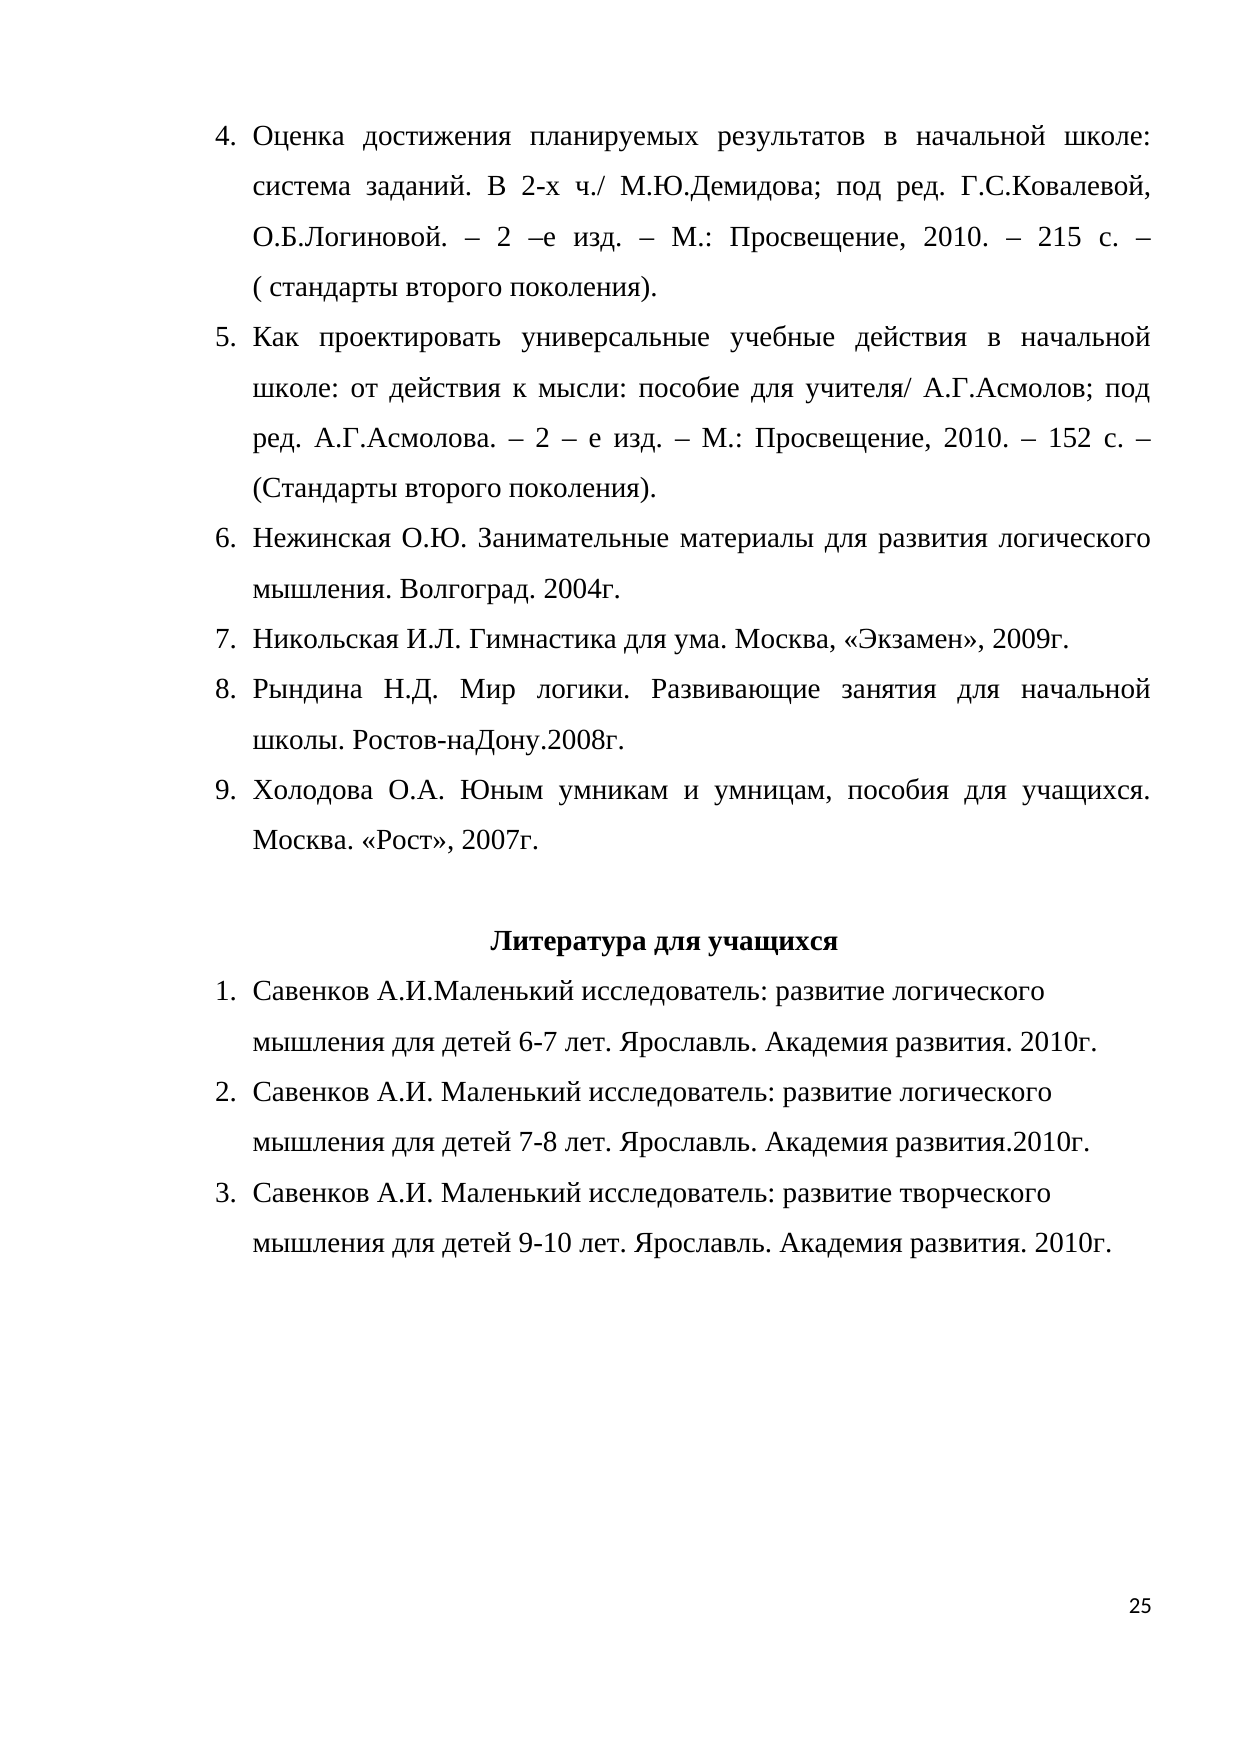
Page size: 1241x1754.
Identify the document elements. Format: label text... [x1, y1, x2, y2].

list Никольская И.Л. Гимнастика для ума. Москва, «Экзамен», 2009г. [215, 621, 1152, 655]
list Холодова О.А. Юным умникам и умницам, пособия для учащихся. Москва. «Рост», 2007г. [215, 772, 1152, 856]
list Рындина Н.Д. Мир логики. Развивающие занятия для начальной школы. Ростов-наДону.2008г. [215, 672, 1152, 755]
list Савенков А.И.Маленький исследователь: развитие логического мышления для детей 6-7 лет. Ярославль. Академия развития. 2010г. [215, 973, 1152, 1057]
text Литература для учащихся [177, 923, 1152, 957]
list Нежинская О.Ю. Занимательные материалы для развития логического мышления. Волгоград. 2004г. [215, 521, 1152, 604]
list Савенков А.И. Маленький исследователь: развитие творческого мышления для детей 9-10 лет. Ярославль. Академия развития. 2010г. [215, 1175, 1152, 1258]
list Оценка достижения планируемых результатов в начальной школе: система заданий. В 2-х ч./ М.Ю.Демидова; под ред. Г.С.Ковалевой, О.Б.Логиновой. – 2 –е изд. – М.: Просвещение, 2010. – 215 с. – ( стандарты второго поколения). [215, 118, 1152, 303]
list Савенков А.И. Маленький исследователь: развитие логического мышления для детей 7-8 лет. Ярославль. Академия развития.2010г. [215, 1074, 1152, 1158]
list Как проектировать универсальные учебные действия в начальной школе: от действия к мысли: пособие для учителя/ А.Г.Асмолов; под ред. А.Г.Асмолова. – 2 – е изд. – М.: Просвещение, 2010. – 152 с. – (Стандарты второго поколения). [215, 319, 1152, 504]
